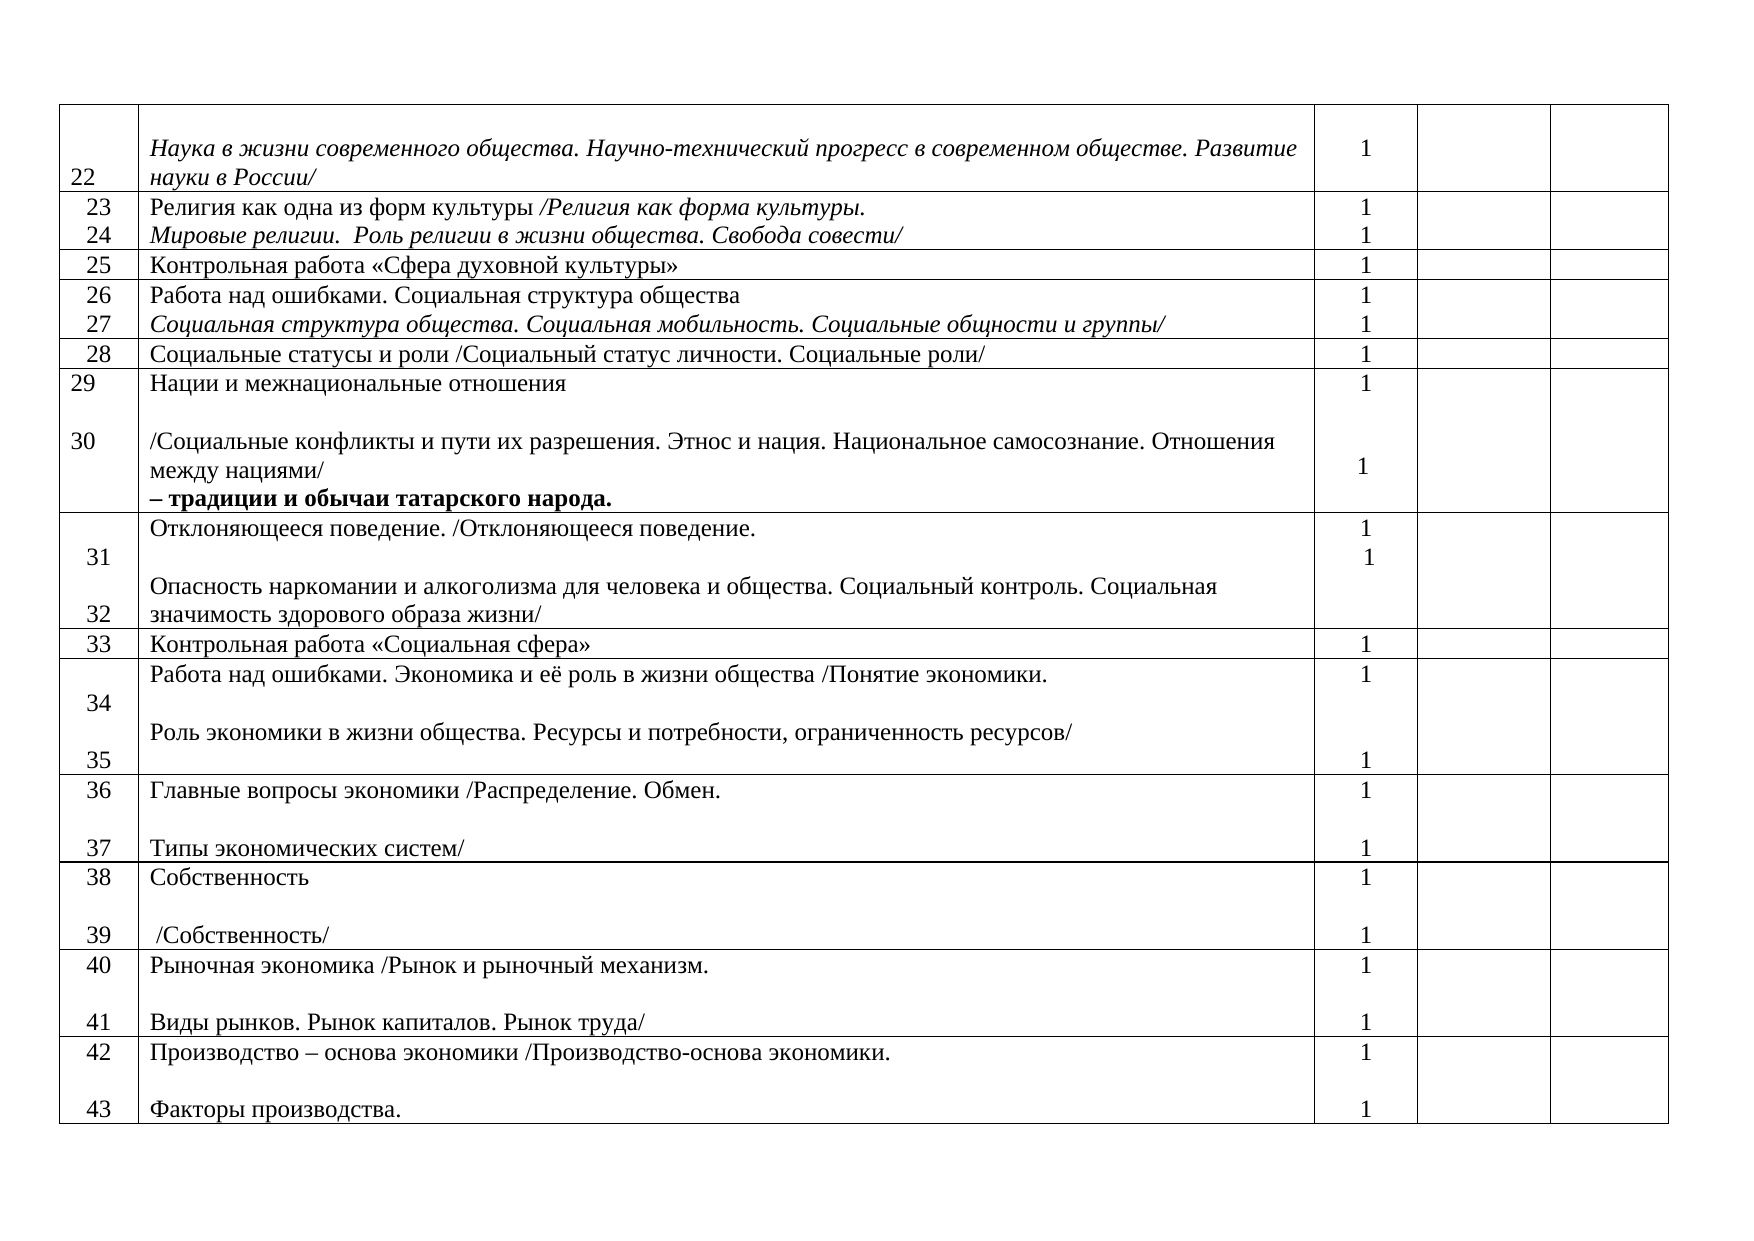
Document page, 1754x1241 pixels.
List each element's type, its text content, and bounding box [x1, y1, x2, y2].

table_cell [1418, 339, 1550, 367]
table_cell [1551, 659, 1668, 774]
table_cell [1418, 513, 1550, 628]
table_cell [1418, 950, 1550, 1036]
table_cell 1 1 [1315, 775, 1417, 861]
table_cell [1418, 629, 1550, 658]
table_cell 1 1 [1315, 192, 1417, 249]
table_cell [1551, 863, 1668, 949]
table_cell [1418, 105, 1550, 191]
table_cell Работа над ошибками. Экономика и её роль в жизни общества /Понятие экономики. Роль экономики в жизни общества. Ресурсы и потребности, ограниченность ресурсов/ [139, 659, 1314, 774]
table_cell [1551, 1037, 1668, 1123]
table_cell 1 1 [1315, 1037, 1417, 1123]
table_cell 38 39 [60, 863, 138, 949]
table_cell 25 [60, 250, 138, 279]
table_cell 1 [1315, 629, 1417, 658]
table_cell Религия как одна из форм культуры /Религия как форма культуры. Мировые религии. Роль религии в жизни общества. Свобода совести/ [139, 192, 1314, 249]
table_cell Социальные статусы и роли /Социальный статус личности. Социальные роли/ [139, 339, 1314, 367]
table_cell 26 27 [60, 280, 138, 338]
table_cell 1 1 [1315, 513, 1417, 628]
table_cell Контрольная работа «Социальная сфера» [139, 629, 1314, 658]
table_cell [1551, 775, 1668, 861]
table_cell [1418, 369, 1550, 512]
table_cell [1418, 659, 1550, 774]
table_cell 21 22 [60, 105, 138, 191]
table_cell [1551, 629, 1668, 658]
table_cell Главные вопросы экономики /Распределение. Обмен. Типы экономических систем/ [139, 775, 1314, 861]
table_cell 42 43 44 [60, 1037, 138, 1123]
table_cell 1 1 [1315, 280, 1417, 338]
table_cell Собственность /Собственность/ [139, 863, 1314, 949]
table_cell Отклоняющееся поведение. /Отклоняющееся поведение. Опасность наркомании и алкоголизма для человека и общества. Социальный контроль. Социальная значимость здорового образа жизни/ [139, 513, 1314, 628]
table_cell 40 41 [60, 950, 138, 1036]
table_cell 28 [60, 339, 138, 367]
table_cell 23 24 [60, 192, 138, 249]
table_cell 1 [1315, 250, 1417, 279]
table_cell 31 32 [60, 513, 138, 628]
table_cell [1551, 339, 1668, 367]
table_cell Работа над ошибками. Социальная структура общества Социальная структура общества. Социальная мобильность. Социальные общности и группы/ [139, 280, 1314, 338]
table_cell [1551, 280, 1668, 338]
table_cell 1 1 [1315, 659, 1417, 774]
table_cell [139, 1037, 1314, 1123]
table_cell [1418, 863, 1550, 949]
table_cell 1 1 [1315, 950, 1417, 1036]
table_cell 1 [1315, 339, 1417, 367]
table_cell 1 1 [1315, 105, 1417, 191]
table_cell [1551, 105, 1668, 191]
table_cell 29 30 [60, 369, 138, 512]
table_cell [1418, 1037, 1550, 1123]
table_cell [1418, 775, 1550, 861]
table_cell [1551, 250, 1668, 279]
table_cell 36 37 [60, 775, 138, 861]
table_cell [139, 105, 1314, 191]
table_cell [1418, 280, 1550, 338]
table_cell Рыночная экономика /Рынок и рыночный механизм. Виды рынков. Рынок капиталов. Рынок труда/ [139, 950, 1314, 1036]
table_cell [1418, 250, 1550, 279]
table_cell [1551, 369, 1668, 512]
table_cell [1551, 950, 1668, 1036]
table_cell 1 1 [1315, 369, 1417, 512]
table_cell 1 1 [1315, 863, 1417, 949]
table_cell [1551, 192, 1668, 249]
table_cell 34 35 [60, 659, 138, 774]
table_cell Контрольная работа «Сфера духовной культуры» [139, 250, 1314, 279]
table_cell [1418, 192, 1550, 249]
table_cell [1551, 513, 1668, 628]
table_cell Нации и межнациональные отношения /Социальные конфликты и пути их разрешения. Этнос и нация. Национальное самосознание. Отношения между нациями/ – традиции и обычаи татарского народа. [139, 369, 1314, 512]
table_cell 33 [60, 629, 138, 658]
